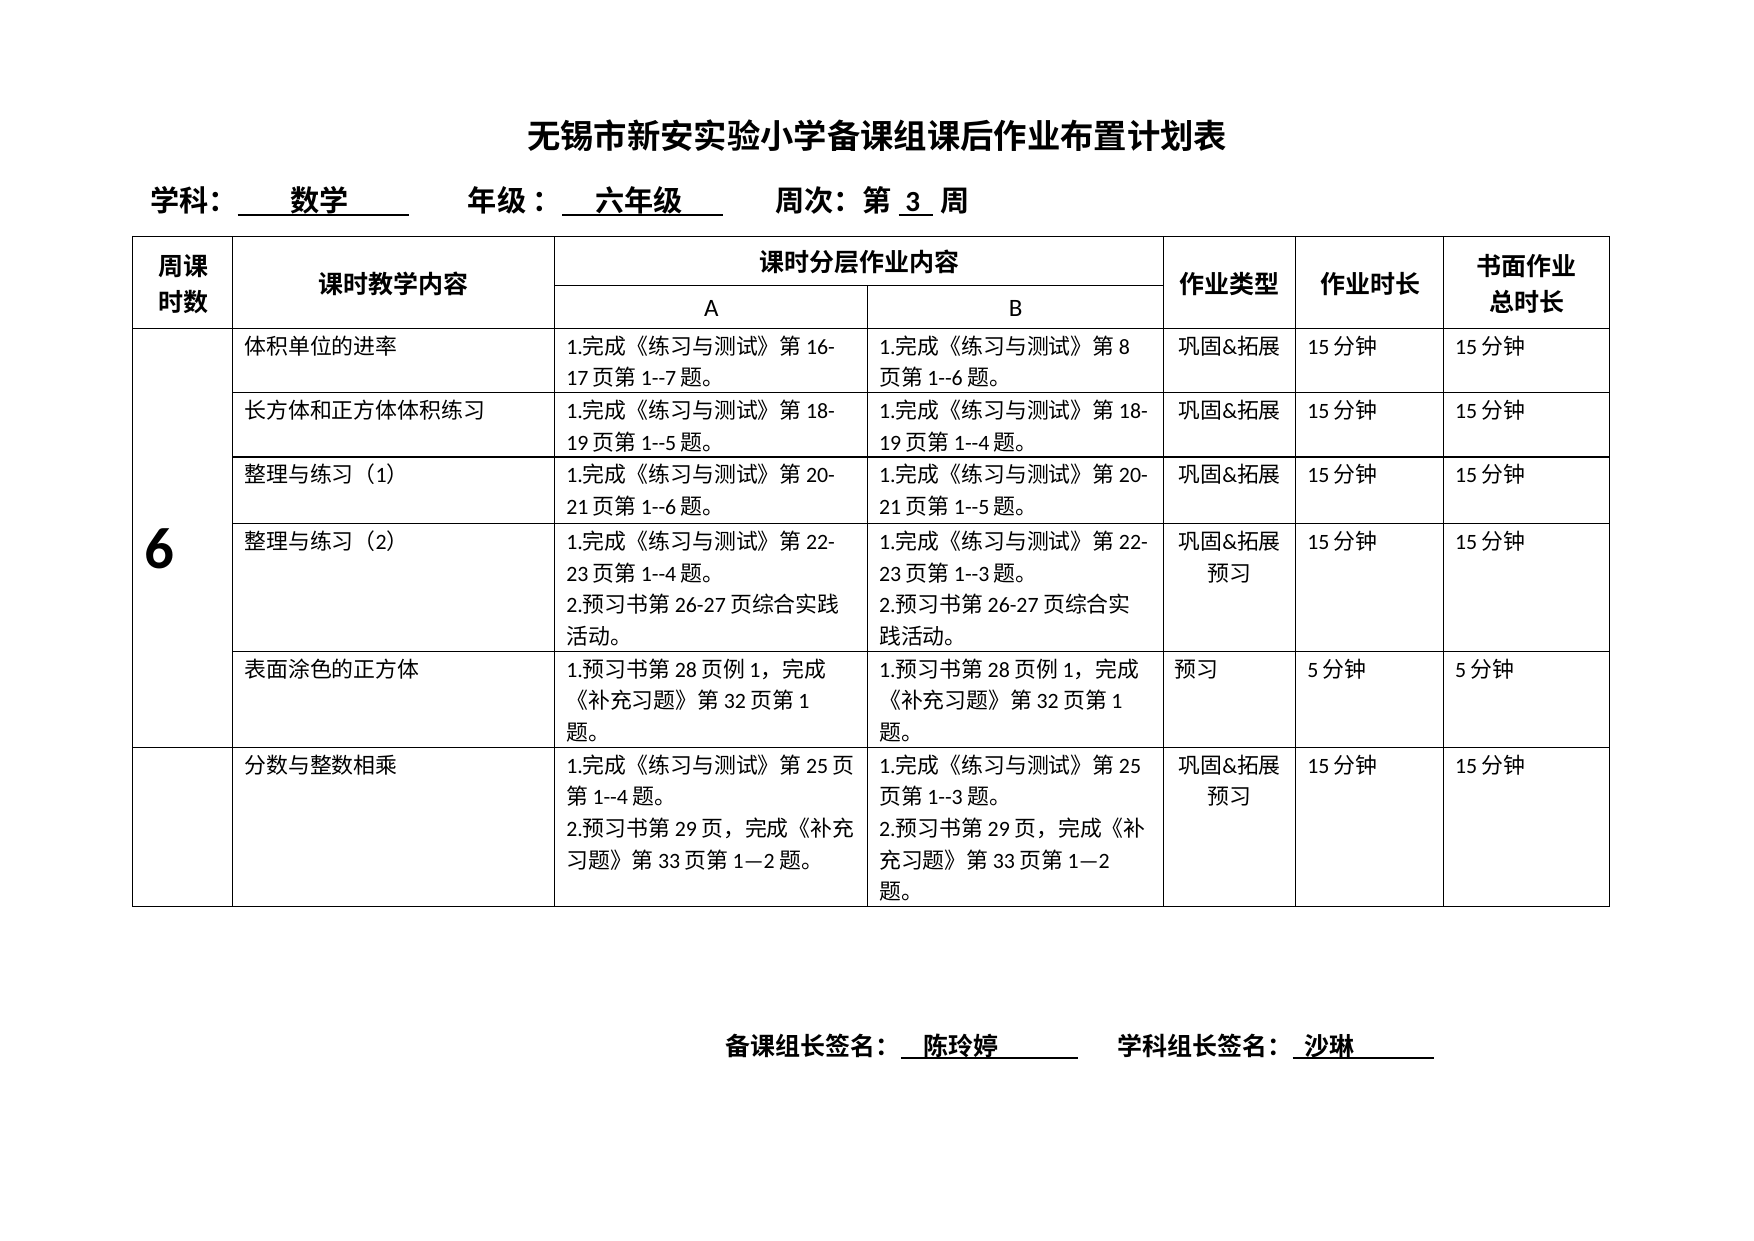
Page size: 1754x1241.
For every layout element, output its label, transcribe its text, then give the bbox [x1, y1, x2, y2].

table_cell 5分钟 [1296, 652, 1443, 747]
table_cell 15分钟 [1296, 393, 1443, 456]
text 学科： 数学 年级 ： 六年级 周次：第 3 周 [150, 167, 1604, 232]
table_header 作业时长 [1296, 237, 1443, 328]
table_cell 1.预习书第28页例1，完成《补充习题》第32页第1题。 [555, 652, 867, 747]
table_cell 体积单位的进率 [233, 329, 554, 392]
table_cell 整理与练习（2） [233, 524, 554, 651]
table_cell 15分钟 [1444, 748, 1609, 906]
table_cell 15分钟 [1296, 748, 1443, 906]
table_cell 15分钟 [1296, 524, 1443, 651]
table_cell 1.完成《练习与测试》第22-23页第1--4题。 2.预习书第26-27页综合实践活动。 [555, 524, 867, 651]
table_cell 15分钟 [1444, 458, 1609, 523]
table_header 书面作业 总时长 [1444, 237, 1609, 328]
table_cell 1.完成《练习与测试》第25页第1--4题。 2.预习书第29页，完成《补充习题》第33页第1—2题。 [555, 748, 867, 906]
table_cell 1.完成《练习与测试》第25页第1--3题。 2.预习书第29页，完成《补充习题》第33页第1—2题。 [868, 748, 1163, 906]
table_cell 巩固&拓展 [1164, 458, 1295, 523]
table_cell 1.完成《练习与测试》第18-19页第1--5题。 [555, 393, 867, 456]
table_cell 巩固&拓展 预习 [1164, 748, 1295, 906]
text 无锡市新安实验小学备课组课后作业布置计划表 [150, 102, 1604, 167]
table_header 周课 时数 [133, 237, 232, 328]
table_cell 1.完成《练习与测试》第18-19页第1--4题。 [868, 393, 1163, 456]
table_cell 巩固&拓展 [1164, 329, 1295, 392]
table_cell 巩固&拓展 [1164, 393, 1295, 456]
table_cell 1.完成《练习与测试》第20-21页第1--5题。 [868, 458, 1163, 523]
table_cell 分数与整数相乘 [233, 748, 554, 906]
table_cell 1.预习书第28页例1，完成《补充习题》第32页第1题。 [868, 652, 1163, 747]
table_cell 15分钟 [1444, 329, 1609, 392]
table_cell 5分钟 [1444, 652, 1609, 747]
table_cell 15分钟 [1444, 524, 1609, 651]
table_cell 15分钟 [1296, 329, 1443, 392]
table_cell 1.完成《练习与测试》第20-21页第1--6题。 [555, 458, 867, 523]
table_cell 15分钟 [1296, 458, 1443, 523]
table_cell 1.完成《练习与测试》第8页第1--6题。 [868, 329, 1163, 392]
table_cell 15分钟 [1444, 393, 1609, 456]
table_cell [133, 748, 232, 906]
table_header 课时分层作业内容 [555, 237, 1163, 285]
table_cell 预习 [1164, 652, 1295, 747]
table_cell 巩固&拓展 预习 [1164, 524, 1295, 651]
table_cell 6 [133, 329, 232, 747]
table_cell A [555, 286, 867, 328]
table_cell 整理与练习（1） [233, 458, 554, 523]
table_cell 1.完成《练习与测试》第16-17页第1--7题。 [555, 329, 867, 392]
table_cell 1.完成《练习与测试》第22-23页第1--3题。 2.预习书第26-27页综合实践活动。 [868, 524, 1163, 651]
table_cell 表面涂色的正方体 [233, 652, 554, 747]
table_cell B [868, 286, 1163, 328]
table_cell 长方体和正方体体积练习 [233, 393, 554, 456]
table_header 课时教学内容 [233, 237, 554, 328]
text 备课组长签名： 陈玲婷 学科组长签名： 沙琳 [150, 1012, 1604, 1077]
table_header 作业类型 [1164, 237, 1295, 328]
